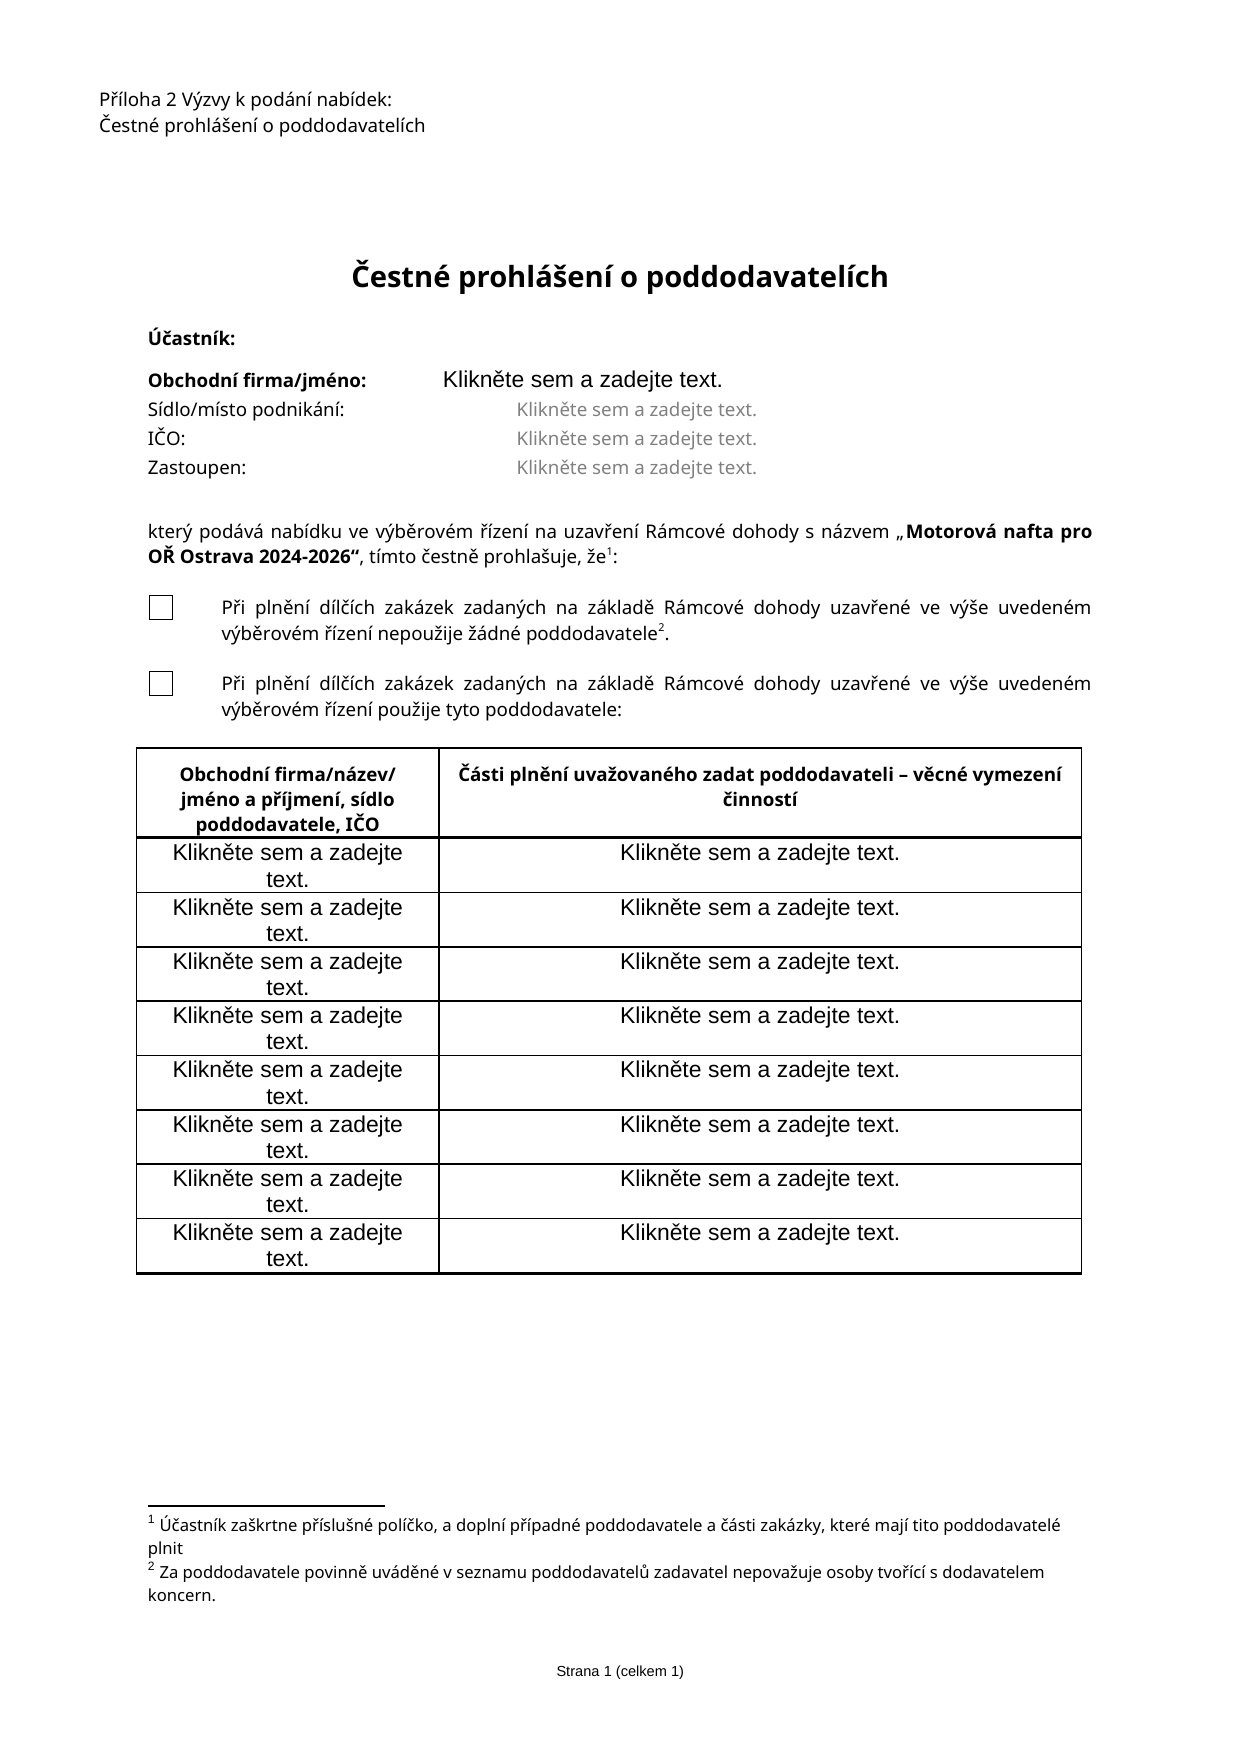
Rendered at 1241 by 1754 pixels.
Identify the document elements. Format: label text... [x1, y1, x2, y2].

table_header Části plnění uvažovaného zadat poddodavateli – věcné vymezení činností [440, 749, 1081, 836]
text Sídlo/místo podnikání: [148, 393, 1093, 422]
text IČO: [148, 422, 1093, 451]
text Účastník: [148, 321, 1093, 352]
title Čestné prohlášení o poddodavatelích [148, 256, 1093, 296]
text který podává nabídku ve výběrovém řízení na uzavření Rámcové dohody s názvem „Motorová nafta pro OŘ Ostrava 2024-2026“, tímto čestně prohlašuje, že: [148, 518, 1093, 569]
text Při plnění dílčích zakázek zadaných na základě Rámcové dohody uzavřené ve výše uvedeném výběrovém řízení použije tyto poddodavatele: [148, 670, 1093, 721]
table_header Obchodní firma/název/ jméno a příjmení, sídlo poddodavatele, IČO [137, 749, 438, 836]
text Zastoupen: [148, 451, 1093, 480]
text Při plnění dílčích zakázek zadaných na základě Rámcové dohody uzavřené ve výše uvedeném výběrovém řízení nepoužije žádné poddodavatele. [148, 594, 1093, 645]
text Obchodní firma/jméno: [148, 364, 1093, 393]
